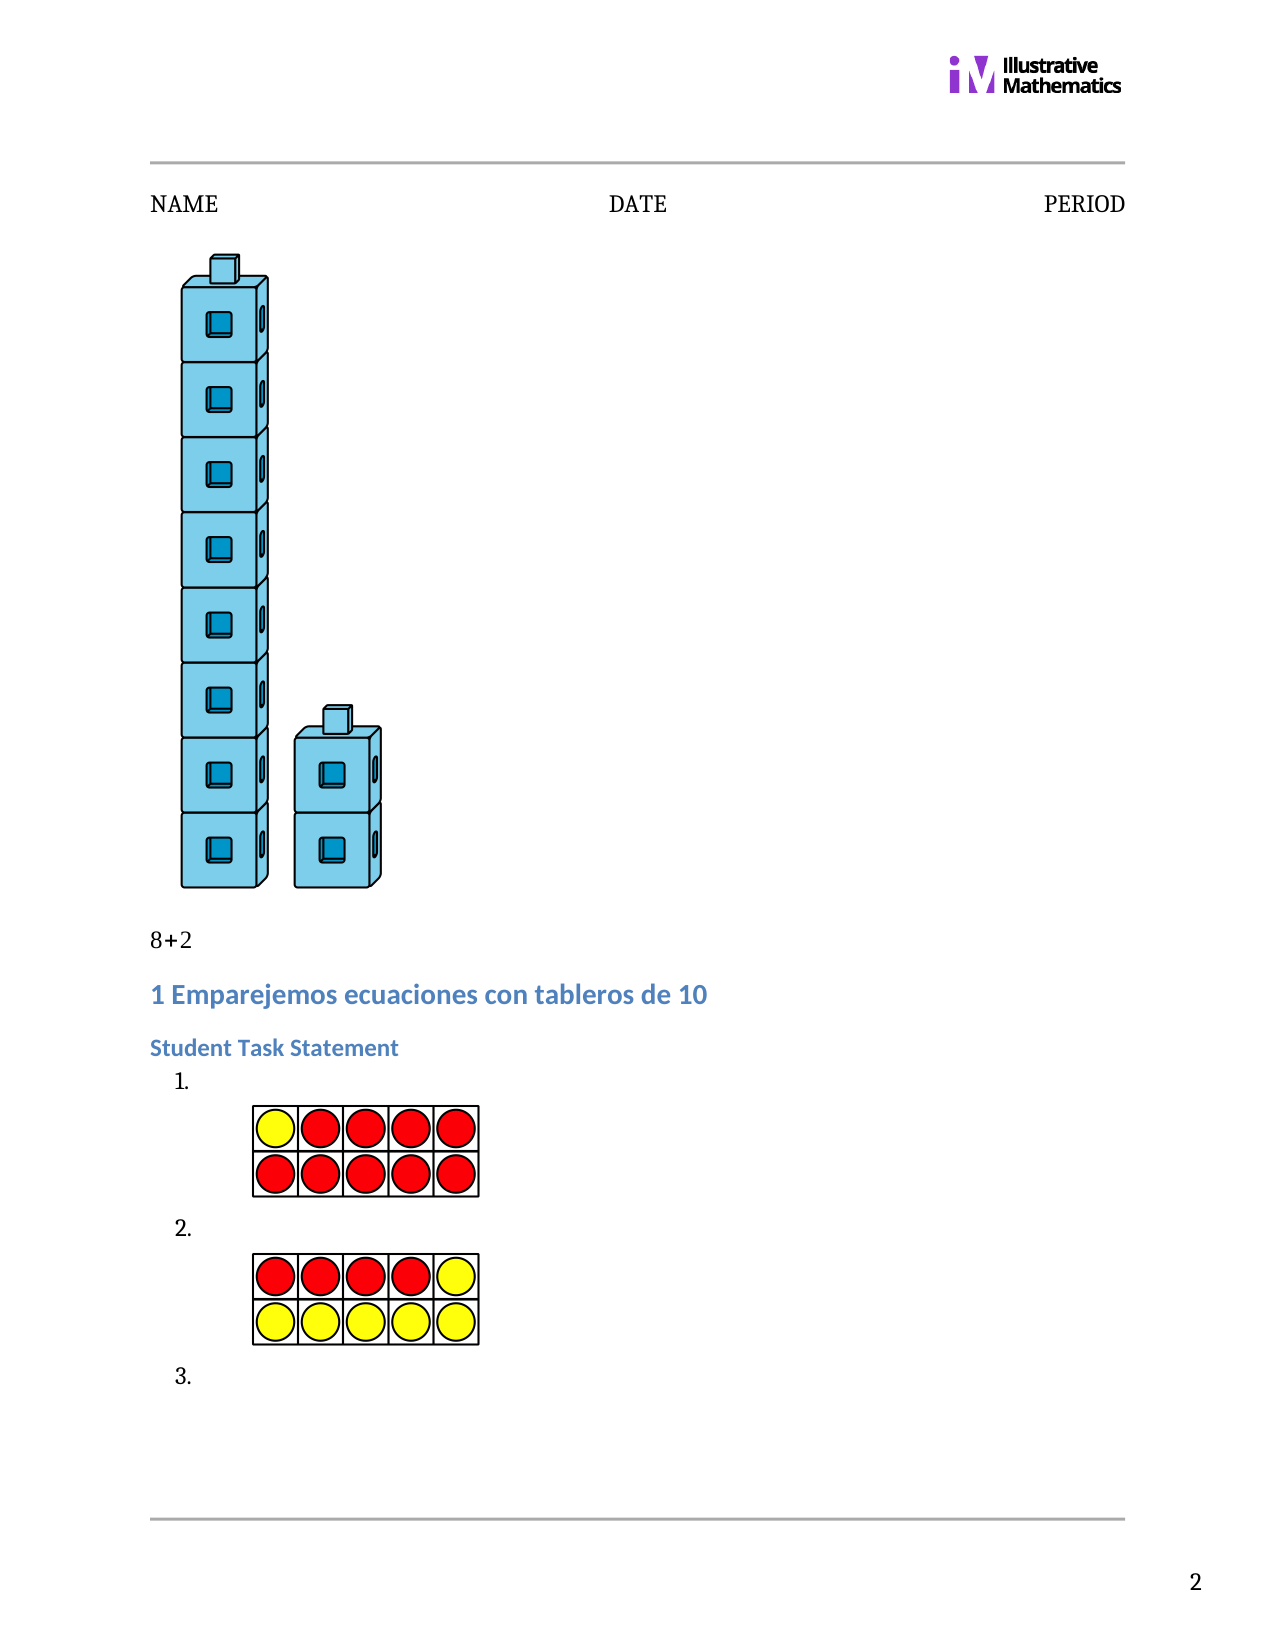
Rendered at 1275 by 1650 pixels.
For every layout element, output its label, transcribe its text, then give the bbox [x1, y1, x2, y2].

picture [243, 1099, 488, 1204]
picture [949, 55, 1121, 93]
picture [168, 247, 413, 908]
picture [243, 1246, 488, 1352]
subtitle 1 Emparejemos ecuaciones con tableros de 10 [150, 976, 1125, 1011]
subtitle Student Task Statement [150, 1032, 1125, 1063]
